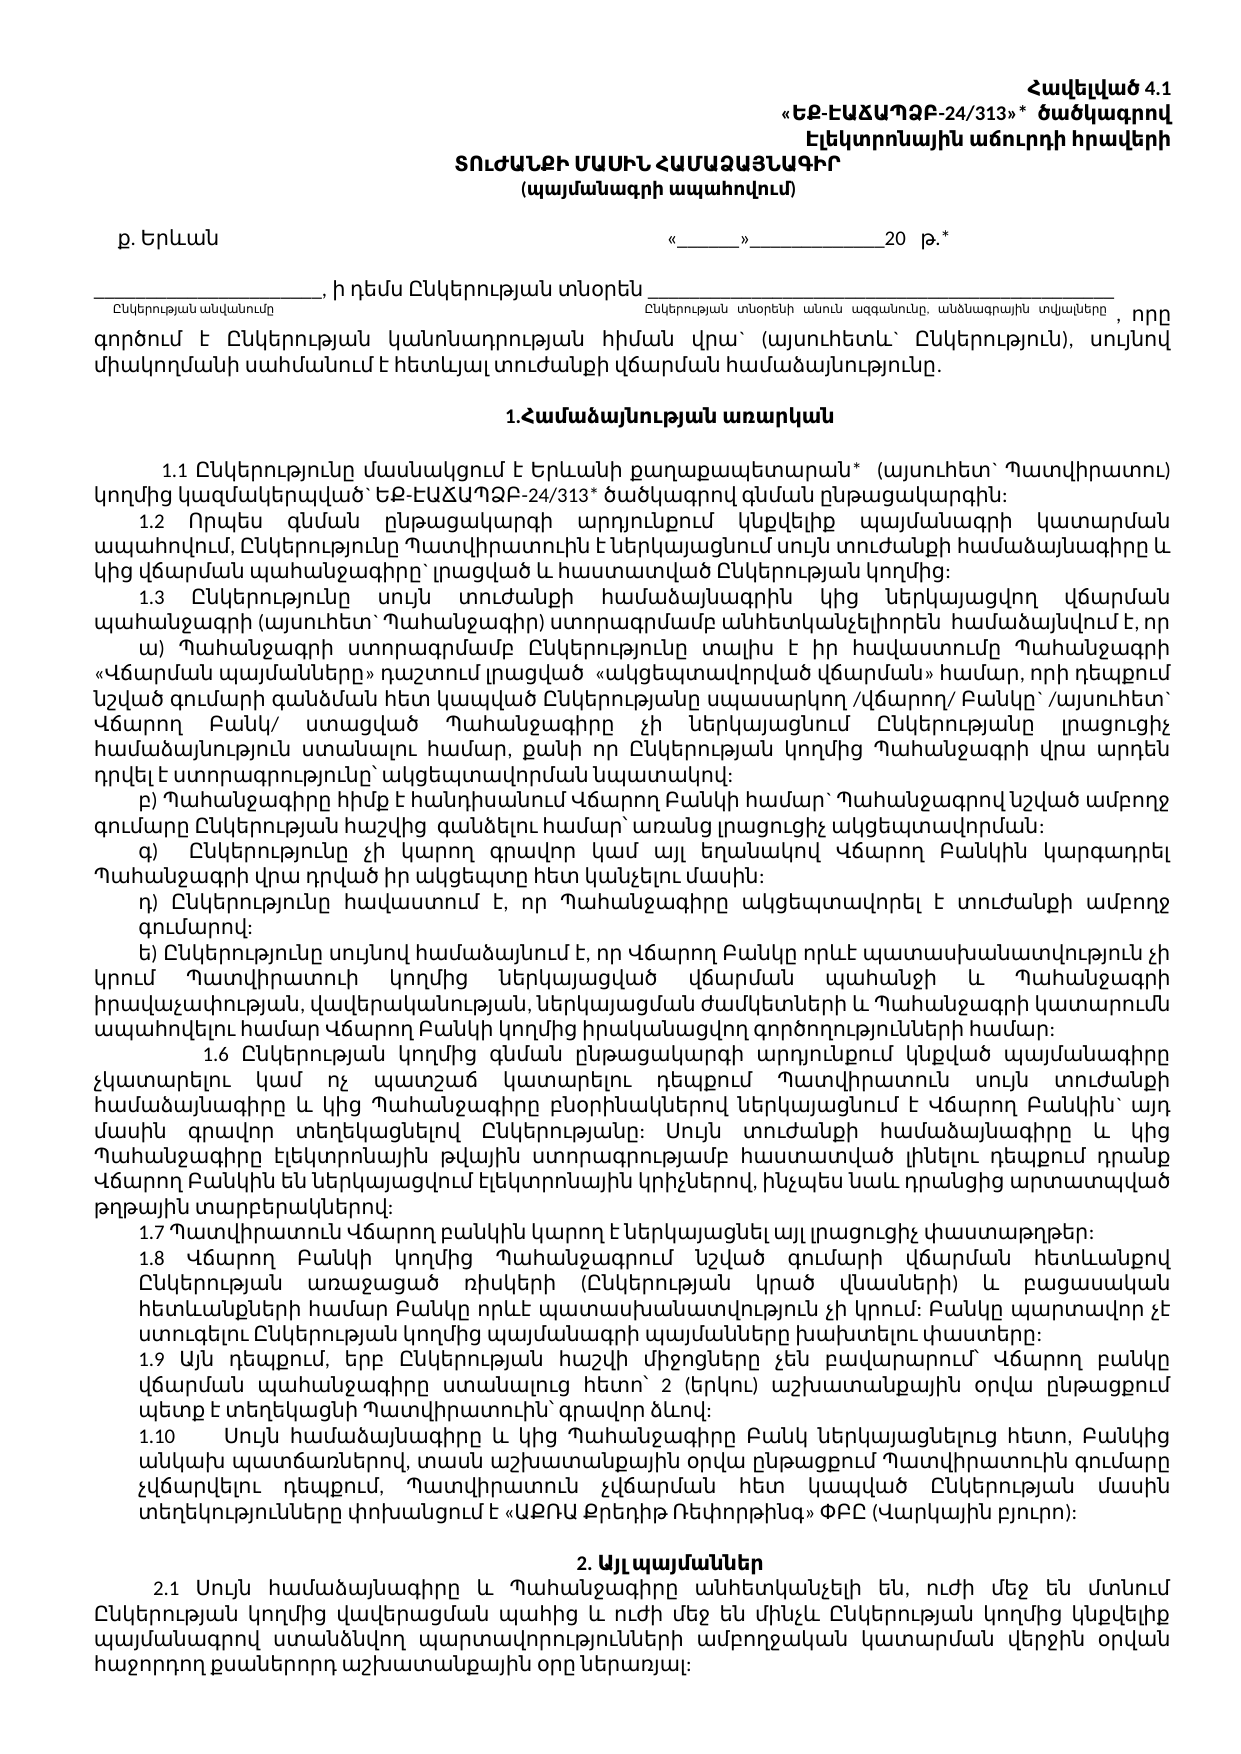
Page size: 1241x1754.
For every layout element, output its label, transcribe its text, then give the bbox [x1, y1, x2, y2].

text 1.6 Ընկերության կողմից գնման ընթացակարգի արդյունքում կնքված պայմանագիրը չկատարելու կամ ոչ պատշաճ կատարելու դեպքում Պատվիրատուն սույն տուժանքի համաձայնագիրը և կից Պահանջագիրը բնօրինակներով ներկայացնում է Վճարող Բանկին` այդ մասին գրավոր տեղեկացնելով Ընկերությանը: Սույն տուժանքի համաձայնագիրը և կից Պահանջագիրը էլեկտրոնային թվային ստորագրությամբ հաստատված լինելու դեպքում դրանք Վճարող Բանկին են ներկայացվում էլեկտրոնային կրիչներով, ինչպես նաև դրանցից արտատպված թղթային տարբերակներով: [94, 1042, 1171, 1219]
text 1.8 Վճարող Բանկի կողմից Պահանջագրում նշված գումարի վճարման հետևանքով Ընկերության առաջացած ռիսկերի (Ընկերության կրած վնասների) և բացասական հետևանքների համար Բանկը որևէ պատասխանատվություն չի կրում: Բանկը պարտավոր չէ ստուգելու Ընկերության կողմից պայմանագրի պայմանները խախտելու փաստերը: [138, 1245, 1171, 1347]
text ա) Պահանջագրի ստորագրմամբ Ընկերությունը տալիս է իր հավաստումը Պահանջագրի «Վճարման պայմանները» դաշտում լրացված «ակցեպտավորված վճարման» համար, որի դեպքում նշված գումարի գանձման հետ կապված Ընկերությանը սպասարկող /վճարող/ Բանկը` /այսուհետ` Վճարող Բանկ/ ստացված Պահանջագիրը չի ներկայացնում Ընկերությանը լրացուցիչ համաձայնություն ստանալու համար, քանի որ Ընկերության կողմից Պահանջագրի վրա արդեն դրվել է ստորագրությունը՝ ակցեպտավորման նպատակով: [94, 635, 1171, 787]
text 1.Համաձայնության առարկան [169, 403, 1171, 428]
text 1.2 Որպես գնման ընթացակարգի արդյունքում կնքվելիք պայմանագրի կատարման ապահովում, Ընկերությունը Պատվիրատուին է ներկայացնում սույն տուժանքի համաձայնագիրը և կից վճարման պահանջագիրը` լրացված և հաստատված Ընկերության կողմից: [94, 508, 1171, 584]
text բ) Պահանջագիրը հիմք է հանդիսանում Վճարող Բանկի համար` Պահանջագրով նշված ամբողջ գումարը Ընկերության հաշվից գանձելու համար՝ առանց լրացուցիչ ակցեպտավորման: [94, 787, 1171, 838]
text 2. Այլ պայմաններ [169, 1550, 1171, 1575]
text (պայմանագրի ապահովում) [94, 177, 1171, 199]
text 1.3 Ընկերությունը սույն տուժանքի համաձայնագրին կից ներկայացվող վճարման պահանջագրի (այսուհետ` Պահանջագիր) ստորագրմամբ անհետկանչելիորեն համաձայնվում է, որ [94, 584, 1171, 635]
text ք. Երևան «______»_____________20 թ.* [94, 225, 1171, 250]
text 1.9 Այն դեպքում, երբ Ընկերության հաշվի միջոցները չեն բավարարում՝ Վճարող բանկը վճարման պահանջագիրը ստանալուց հետո՝ 2 (երկու) աշխատանքային օրվա ընթացքում պետք է տեղեկացնի Պատվիրատուին՝ գրավոր ձևով: [138, 1347, 1171, 1423]
text 1.10 Սույն համաձայնագիրը և կից Պահանջագիրը Բանկ ներկայացնելուց հետո, Բանկից անկախ պատճառներով, տասն աշխատանքային օրվա ընթացքում Պատվիրատուին գումարը չվճարվելու դեպքում, Պատվիրատուն չվճարման հետ կապված Ընկերության մասին տեղեկությունները փոխանցում է «ԱՔՌԱ Քրեդիթ Ռեփորթինգ» ՓԲԸ (Վարկային բյուրո): [138, 1423, 1171, 1524]
text Էլեկտրոնային աճուրդի հրավերի [94, 126, 1171, 151]
text դ) Ընկերությունը հավաստում է, որ Պահանջագիրը ակցեպտավորել է տուժանքի ամբողջ գումարով: [138, 889, 1171, 940]
text Հավելված 4.1 [94, 75, 1171, 100]
text ______________________, ի դեմս Ընկերության տնօրեն _____________________________________________ [94, 276, 1171, 301]
text գ) Ընկերությունը չի կարող գրավոր կամ այլ եղանակով Վճարող Բանկին կարգադրել Պահանջագրի վրա դրված իր ակցեպտը հետ կանչելու մասին: [94, 838, 1171, 889]
text «ԵՔ-ԷԱՃԱՊՁԲ-24/313»* ծածկագրով [94, 100, 1171, 126]
text ե) Ընկերությունը սույնով համաձայնում է, որ Վճարող Բանկը որևէ պատասխանատվություն չի կրում Պատվիրատուի կողմից ներկայացված վճարման պահանջի և Պահանջագրի իրավաչափության, վավերականության, ներկայացման ժամկետների և Պահանջագրի կատարումն ապահովելու համար Վճարող Բանկի կողմից իրականացվող գործողությունների համար: [94, 940, 1171, 1042]
text 1.1 Ընկերությունը մասնակցում է Երևանի քաղաքապետարան* (այսուհետ` Պատվիրատու) կողմից կազմակերպված` ԵՔ-ԷԱՃԱՊՁԲ-24/313* ծածկագրով գնման ընթացակարգին: [94, 457, 1171, 508]
text Ընկերության անվանումը Ընկերության տնօրենի անուն ազգանունը, անձնագրային տվյալները , որը գործում է Ընկերության կանոնադրության հիման վրա` (այսուհետև` Ընկերություն), սույնով միակողմանի սահմանում է հետևյալ տուժանքի վճարման համաձայնությունը. [94, 301, 1171, 377]
text ՏՈւԺԱՆՔԻ ՄԱՍԻՆ ՀԱՄԱՁԱՅՆԱԳԻՐ [94, 151, 1171, 177]
text 1.7 Պատվիրատուն Վճարող բանկին կարող է ներկայացնել այլ լրացուցիչ փաստաթղթեր: [138, 1219, 1171, 1245]
text 2.1 Սույն համաձայնագիրը և Պահանջագիրը անհետկանչելի են, ուժի մեջ են մտնում Ընկերության կողմից վավերացման պահից և ուժի մեջ են մինչև Ընկերության կողմից կնքվելիք պայմանագրով ստանձնվող պարտավորությունների ամբողջական կատարման վերջին օրվան հաջորդող քսաներորդ աշխատանքային օրը ներառյալ: [94, 1575, 1171, 1677]
